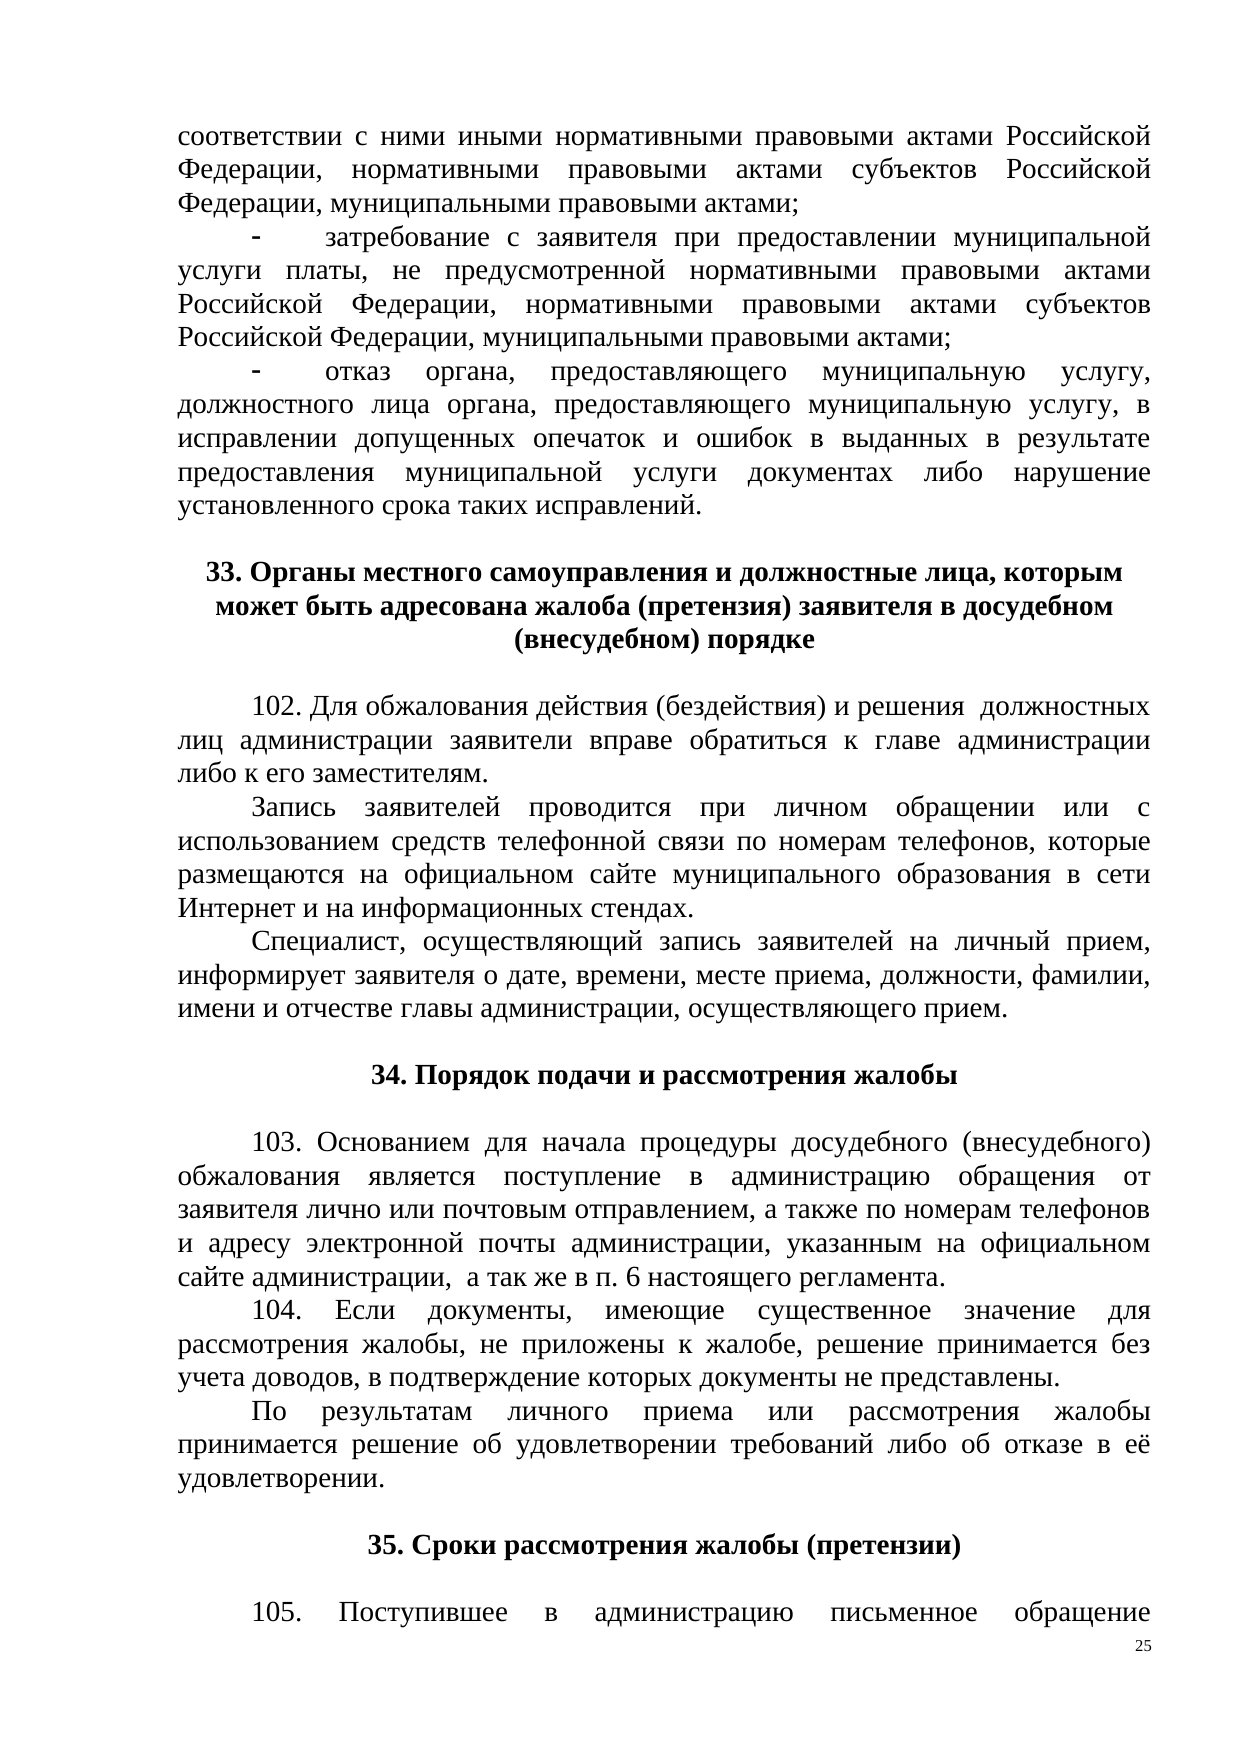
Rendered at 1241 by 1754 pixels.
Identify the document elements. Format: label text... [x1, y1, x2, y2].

list затребование с заявителя при предоставлении муниципальной услуги платы, не предусмотренной нормативными правовыми актами Российской Федерации, нормативными правовыми актами субъектов Российской Федерации, муниципальными правовыми актами; [177, 219, 1152, 353]
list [177, 118, 1152, 219]
text 104. Если документы, имеющие существенное значение для рассмотрения жалобы, не приложены к жалобе, решение принимается без учета доводов, в подтверждение которых документы не представлены. [177, 1292, 1152, 1393]
list отказ органа, предоставляющего муниципальную услугу, должностного лица органа, предоставляющего муниципальную услугу, в исправлении допущенных опечаток и ошибок в выданных в результате предоставления муниципальной услуги документах либо нарушение установленного срока таких исправлений. [177, 353, 1152, 521]
text 35. Сроки рассмотрения жалобы (претензии) [177, 1527, 1152, 1561]
text По результатам личного приема или рассмотрения жалобы принимается решение об удовлетворении требований либо об отказе в её удовлетворении. [177, 1393, 1152, 1493]
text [177, 1594, 1152, 1628]
text 33. Органы местного самоуправления и должностные лица, которым может быть адресована жалоба (претензия) заявителя в досудебном (внесудебном) порядке [177, 554, 1152, 655]
text 103. Основанием для начала процедуры досудебного (внесудебного) обжалования является поступление в администрацию обращения от заявителя лично или почтовым отправлением, а также по номерам телефонов и адресу электронной почты администрации, указанным на официальном сайте администрации, а так же в п. 6 настоящего регламента. [177, 1124, 1152, 1292]
text Специалист, осуществляющий запись заявителей на личный прием, информирует заявителя о дате, времени, месте приема, должности, фамилии, имени и отчестве главы администрации, осуществляющего прием. [177, 923, 1152, 1024]
text Запись заявителей проводится при личном обращении или с использованием средств телефонной связи по номерам телефонов, которые размещаются на официальном сайте муниципального образования в сети Интернет и на информационных стендах. [177, 789, 1152, 923]
text 102. Для обжалования действия (бездействия) и решения должностных лиц администрации заявители вправе обратиться к главе администрации либо к его заместителям. [177, 688, 1152, 789]
text 34. Порядок подачи и рассмотрения жалобы [177, 1057, 1152, 1091]
